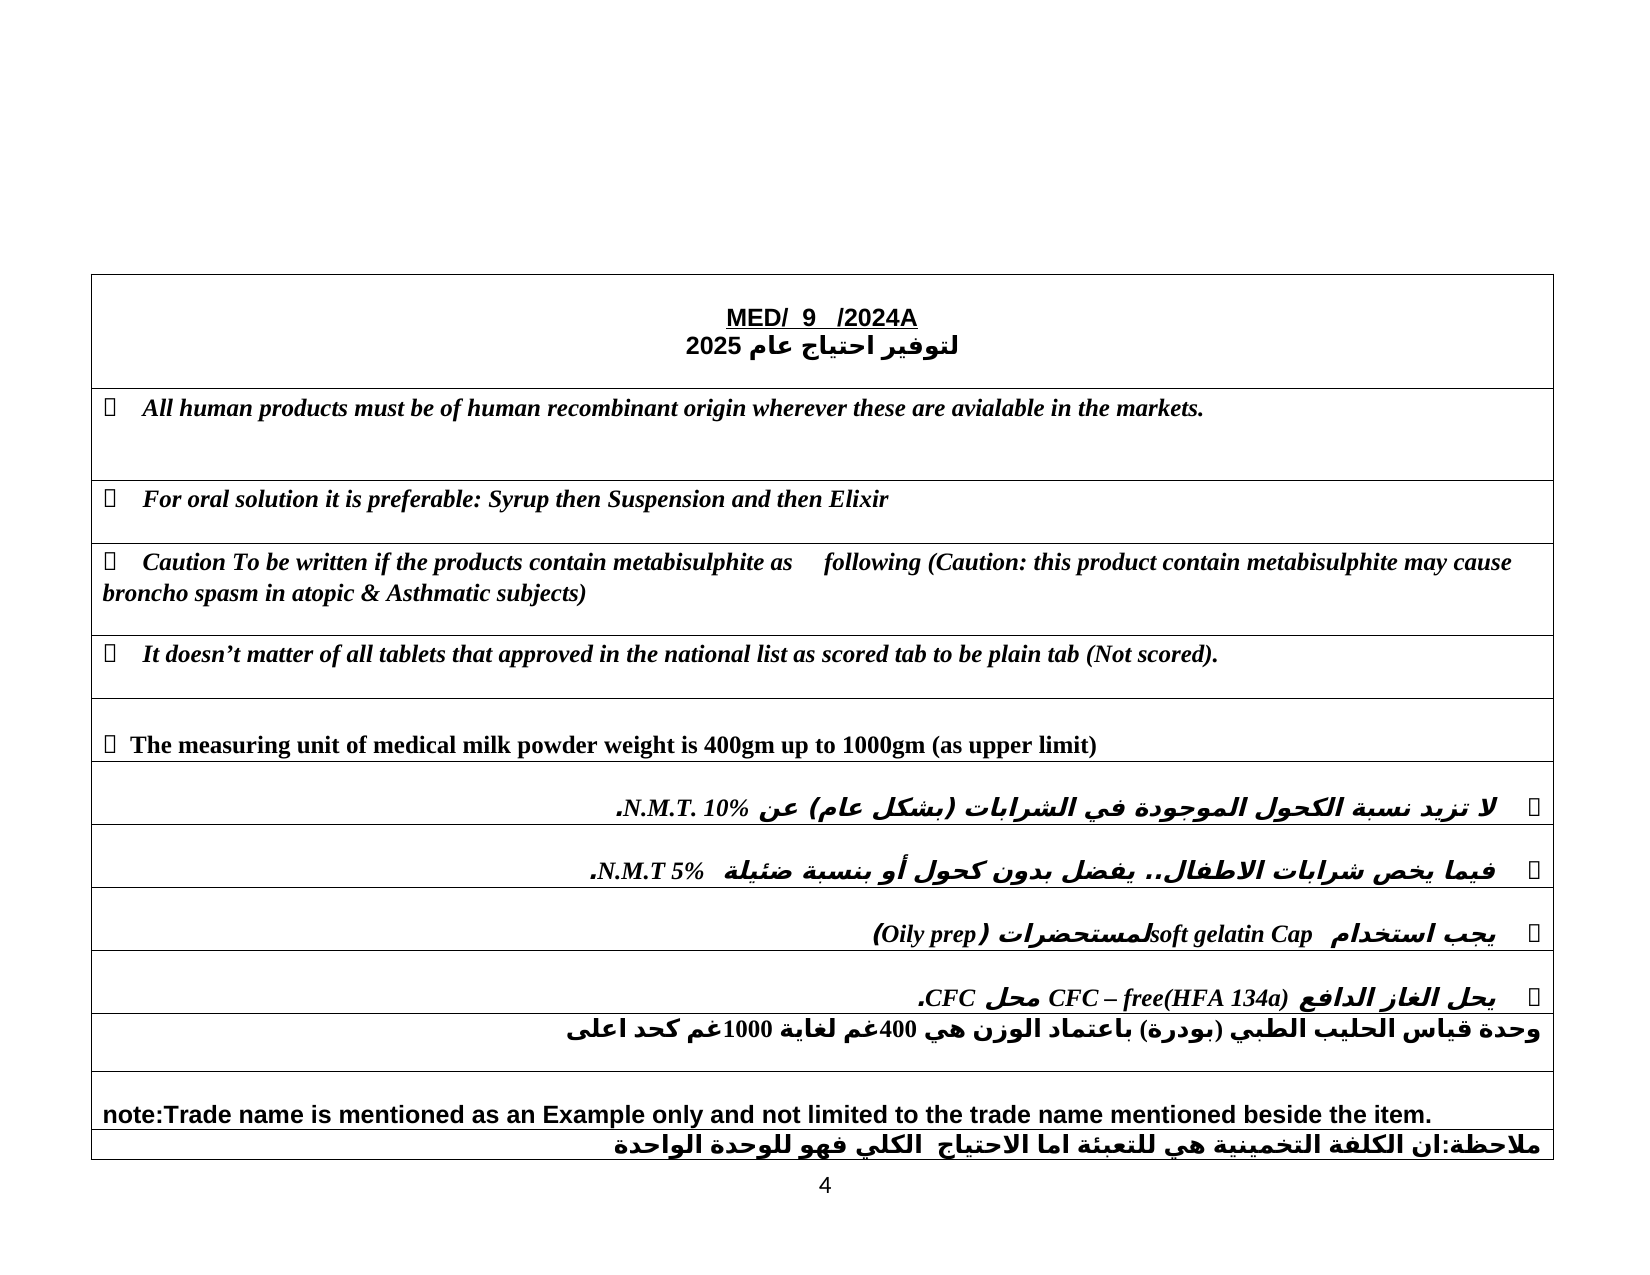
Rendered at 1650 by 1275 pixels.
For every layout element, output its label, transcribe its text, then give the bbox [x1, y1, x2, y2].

table_cell  Caution To be written if the products contain metabisulphite as following (Caution: this product contain metabisulphite may cause broncho spasm in atopic & Asthmatic subjects) [92, 544, 1553, 634]
table_cell  For oral solution it is preferable: Syrup then Suspension and then Elixir [92, 481, 1553, 543]
table_cell  All human products must be of human recombinant origin wherever these are avialable in the markets. [92, 389, 1553, 479]
table_cell  The measuring unit of medical milk powder weight is 400gm up to 1000gm (as upper limit) [92, 699, 1553, 761]
table_cell  لا تزيد نسبة الكحول الموجودة في الشرابات (بشكل عام) عن N.M.T. 10%. [92, 762, 1553, 824]
table_cell  It doesn’t matter of all tablets that approved in the national list as scored tab to be plain tab (Not scored). [92, 636, 1553, 698]
table_cell  فيما يخص شرابات الاطفال.. يفضل بدون كحول أو بنسبة ضئيلة N.M.T 5%. [92, 825, 1553, 887]
table_cell  يجب استخدام soft gelatin Capلمستحضرات (Oily prep) [92, 888, 1553, 950]
table_cell note:Trade name is mentioned as an Example only and not limited to the trade name mentioned beside the item. [92, 1072, 1553, 1129]
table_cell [92, 1130, 1553, 1159]
table_cell وحدة قياس الحليب الطبي (بودرة) باعتماد الوزن هي 400غم لغاية 1000غم كحد اعلى [92, 1014, 1553, 1071]
table_header MED/ 9 /2024A لتوفير احتياج عام 2025 [92, 275, 1553, 388]
table_cell  يحل الغاز الدافع CFC – free(HFA 134a) محل CFC. [92, 951, 1553, 1013]
